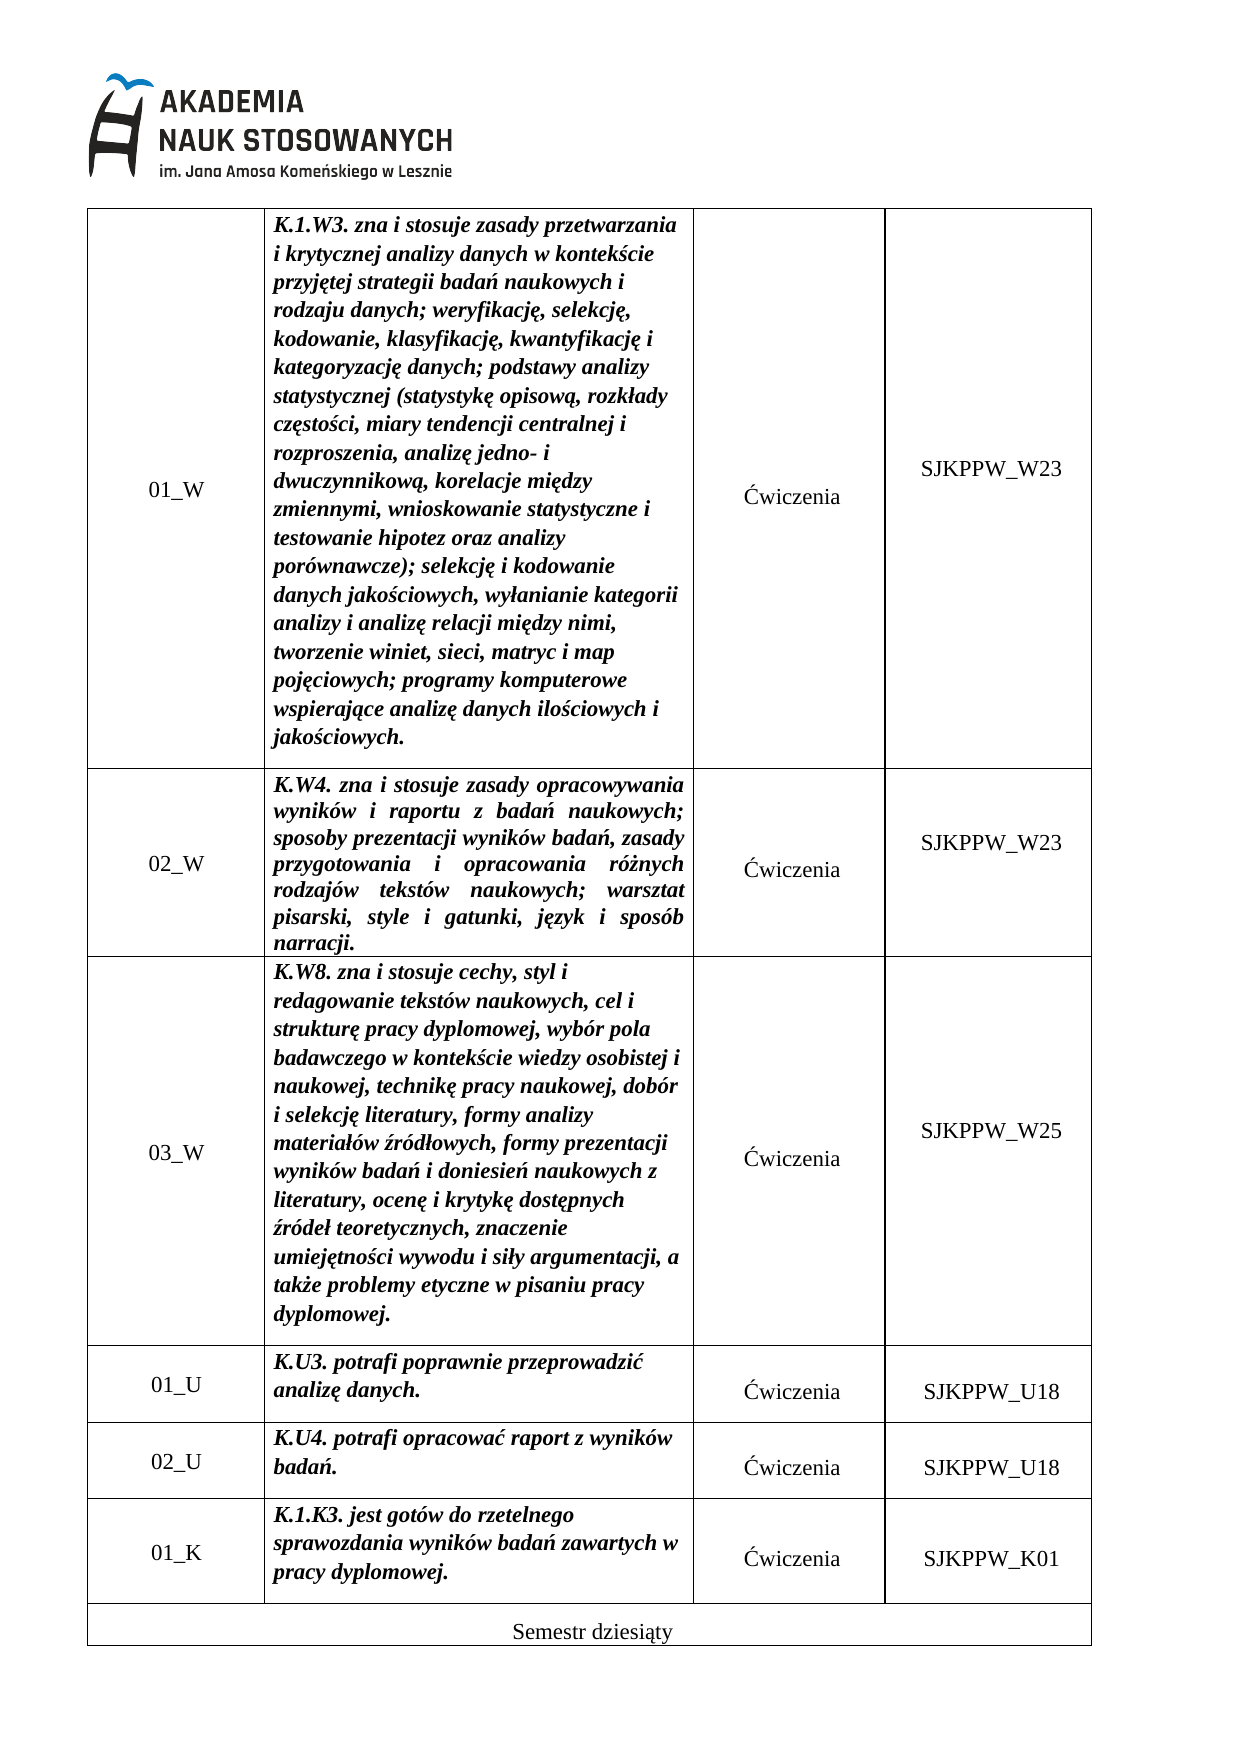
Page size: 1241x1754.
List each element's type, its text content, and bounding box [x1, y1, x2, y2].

table_cell 02_W [88, 769, 264, 956]
table_cell 01_U [88, 1346, 264, 1422]
table_cell SJKPPW_U18 [886, 1423, 1091, 1498]
table_cell Ćwiczenia [694, 1346, 884, 1422]
table_cell SJKPPW_U18 [886, 1346, 1091, 1422]
table_cell Semestr dziesiąty [88, 1604, 1091, 1645]
table_cell Ćwiczenia [694, 769, 884, 956]
table_cell SJKPPW_W25 [886, 957, 1091, 1345]
table_cell SJKPPW_K01 [886, 1499, 1091, 1603]
picture [88, 73, 452, 180]
table_cell 01_W [88, 209, 264, 768]
table_cell K.1.K3. jest gotów do rzetelnego sprawozdania wyników badań zawartych w pracy dyplomowej. [265, 1499, 693, 1603]
table_cell SJKPPW_W23 [886, 209, 1091, 768]
table_cell K.U4. potrafi opracować raport z wyników badań. [265, 1423, 693, 1498]
table_cell K.W4. zna i stosuje zasady opracowywania wyników i raportu z badań naukowych; sposoby prezentacji wyników badań, zasady przygotowania i opracowania różnych rodzajów tekstów naukowych; warsztat pisarski, style i gatunki, język i sposób narracji. [265, 769, 693, 956]
table_cell K.U3. potrafi poprawnie przeprowadzić analizę danych. [265, 1346, 693, 1422]
table_cell K.W8. zna i stosuje cechy, styl i redagowanie tekstów naukowych, cel i strukturę pracy dyplomowej, wybór pola badawczego w kontekście wiedzy osobistej i naukowej, technikę pracy naukowej, dobór i selekcję literatury, formy analizy materiałów źródłowych, formy prezentacji wyników badań i doniesień naukowych z literatury, ocenę i krytykę dostępnych źródeł teoretycznych, znaczenie umiejętności wywodu i siły argumentacji, a także problemy etyczne w pisaniu pracy dyplomowej. [265, 957, 693, 1345]
table_cell 01_K [88, 1499, 264, 1603]
table_cell Ćwiczenia [694, 209, 884, 768]
table_cell SJKPPW_W23 [886, 769, 1091, 956]
table_cell 02_U [88, 1423, 264, 1498]
table_cell Ćwiczenia [694, 1423, 884, 1498]
table_cell Ćwiczenia [694, 1499, 884, 1603]
table_cell Ćwiczenia [694, 957, 884, 1345]
table_cell K.1.W3. zna i stosuje zasady przetwarzania i krytycznej analizy danych w kontekście przyjętej strategii badań naukowych i rodzaju danych; weryfikację, selekcję, kodowanie, klasyfikację, kwantyfikację i kategoryzację danych; podstawy analizy statystycznej (statystykę opisową, rozkłady częstości, miary tendencji centralnej i rozproszenia, analizę jedno- i dwuczynnikową, korelacje między zmiennymi, wnioskowanie statystyczne i testowanie hipotez oraz analizy porównawcze); selekcję i kodowanie danych jakościowych, wyłanianie kategorii analizy i analizę relacji między nimi, tworzenie winiet, sieci, matryc i map pojęciowych; programy komputerowe wspierające analizę danych ilościowych i jakościowych. [265, 209, 693, 768]
table_cell 03_W [88, 957, 264, 1345]
